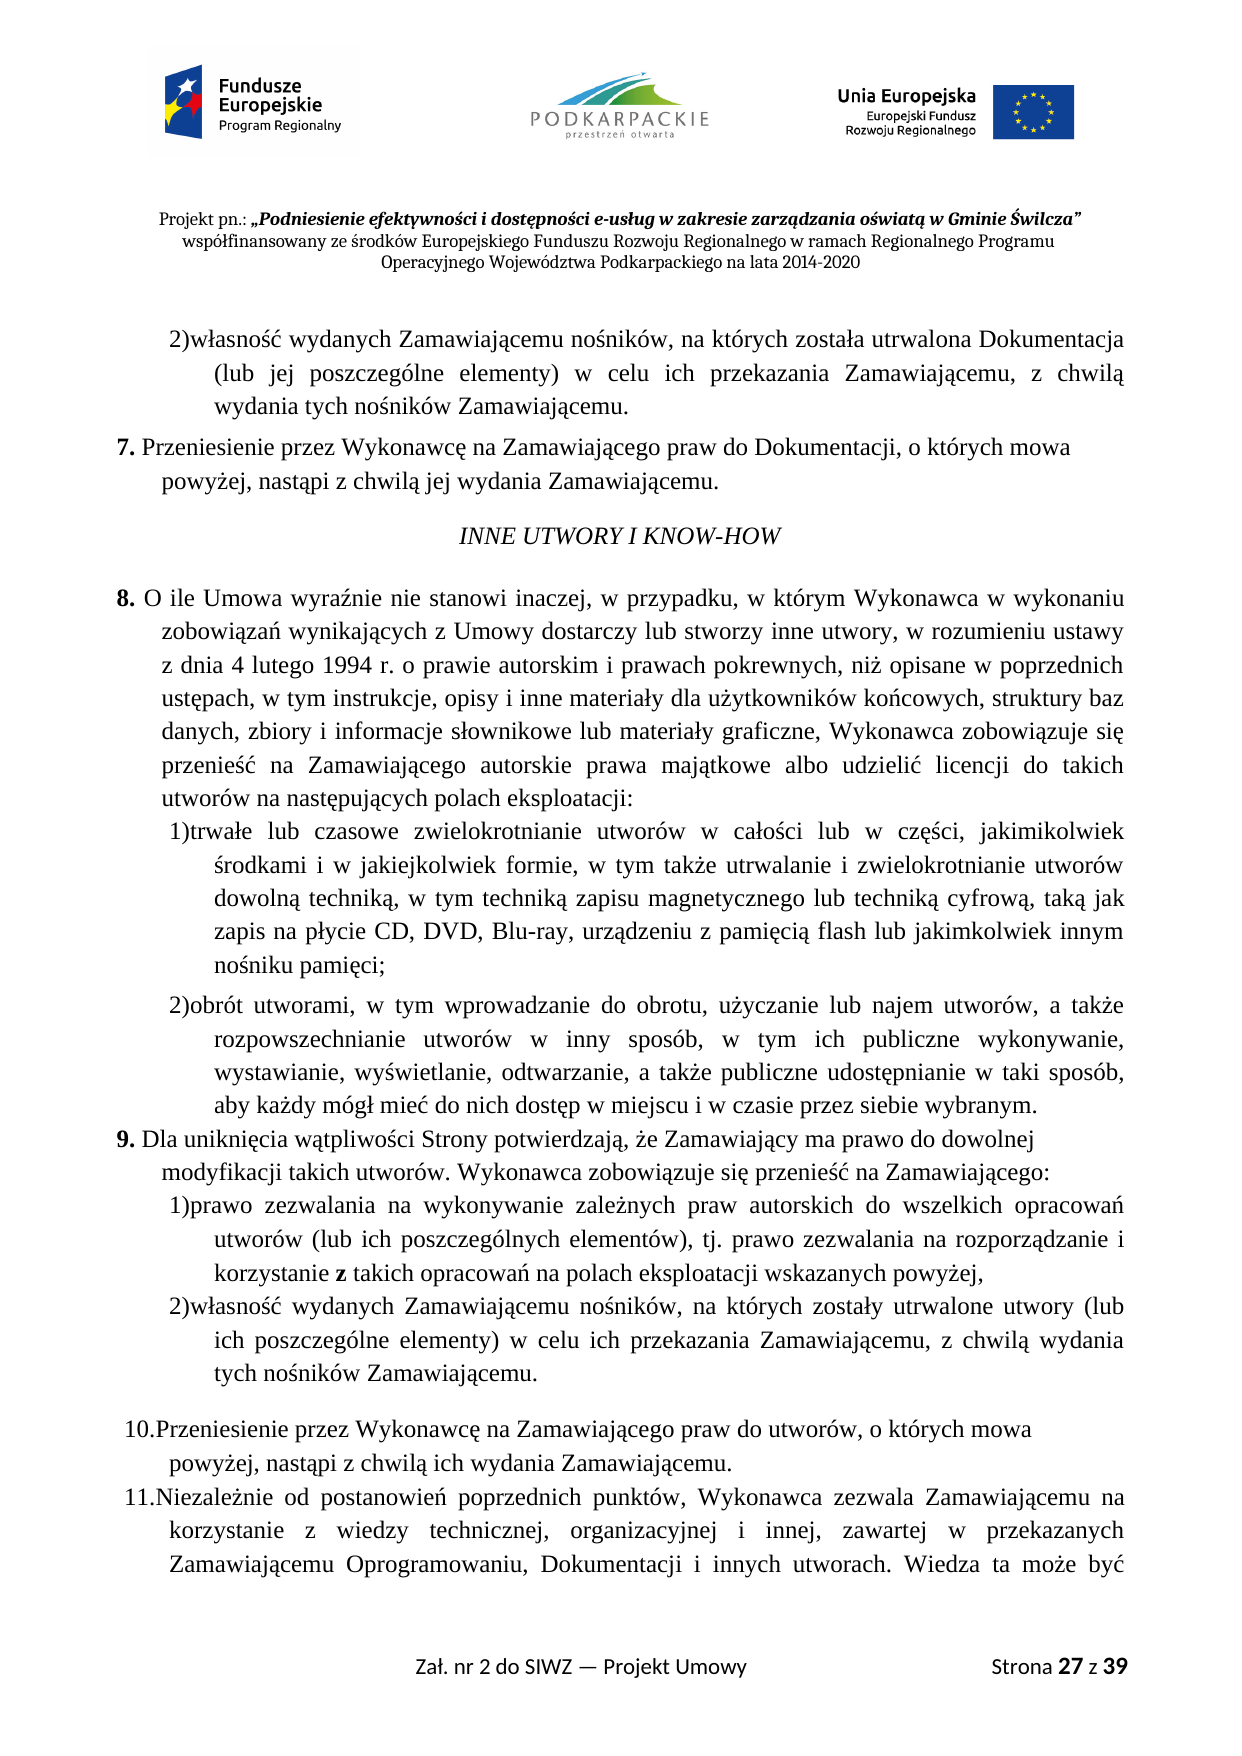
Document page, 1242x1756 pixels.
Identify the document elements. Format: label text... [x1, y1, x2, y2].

text INNE UTWORY I KNOW-HOW [109, 526, 1133, 549]
list trwałe lub czasowe zwielokrotnianie utworów w całości lub w części, jakimikolwiek środkami i w jakiejkolwiek formie, w tym także utrwalanie i zwielokrotnianie utworów dowolną techniką, w tym techniką zapisu magnetycznego lub techniką cyfrową, taką jak zapis na płycie CD, DVD, Blu-ray, urządzeniu z pamięcią flash lub jakimkolwiek innym nośniku pamięci; [169, 816, 1125, 978]
picture [820, 66, 1093, 157]
text 7. Przeniesienie przez Wykonawcę na Zamawiającego praw do Dokumentacji, o których mowa powyżej, nastąpi z chwilą jej wydania Zamawiającemu. [116, 432, 1125, 495]
picture [147, 46, 359, 157]
text 9. Dla uniknięcia wątpliwości Strony potwierdzają, że Zamawiający ma prawo do dowolnej modyfikacji takich utworów. Wykonawca zobowiązuje się przenieść na Zamawiającego: [116, 1124, 1125, 1186]
list własność wydanych Zamawiającemu nośników, na których została utrwalona Dokumentacja (lub jej poszczególne elementy) w celu ich przekazania Zamawiającemu, z chwilą wydania tych nośników Zamawiającemu. [169, 324, 1125, 420]
list obrót utworami, w tym wprowadzanie do obrotu, użyczanie lub najem utworów, a także rozpowszechnianie utworów w inny sposób, w tym ich publiczne wykonywanie, wystawianie, wyświetlanie, odtwarzanie, a także publiczne udostępnianie w taki sposób, aby każdy mógł mieć do nich dostęp w miejscu i w czasie przez siebie wybranym. [169, 991, 1125, 1119]
list Przeniesienie przez Wykonawcę na Zamawiającego praw do utworów, o których mowa powyżej, nastąpi z chwilą ich wydania Zamawiającemu. [124, 1414, 1125, 1477]
list własność wydanych Zamawiającemu nośników, na których zostały utrwalone utwory (lub ich poszczególne elementy) w celu ich przekazania Zamawiającemu, z chwilą wydania tych nośników Zamawiającemu. [169, 1291, 1125, 1387]
picture [507, 48, 732, 163]
text 8. O ile Umowa wyraźnie nie stanowi inaczej, w przypadku, w którym Wykonawca w wykonaniu zobowiązań wynikających z Umowy dostarczy lub stworzy inne utwory, w rozumieniu ustawy z dnia 4 lutego 1994 r. o prawie autorskim i prawach pokrewnych, niż opisane w poprzednich ustępach, w tym instrukcje, opisy i inne materiały dla użytkowników końcowych, struktury baz danych, zbiory i informacje słownikowe lub materiały graficzne, Wykonawca zobowiązuje się przenieść na Zamawiającego autorskie prawa majątkowe albo udzielić licencji do takich utworów na następujących polach eksploatacji: [116, 583, 1125, 812]
list prawo zezwalania na wykonywanie zależnych praw autorskich do wszelkich opracowań utworów (lub ich poszczególnych elementów), tj. prawo zezwalania na rozporządzanie i korzystanie z takich opracowań na polach eksploatacji wskazanych powyżej, [169, 1191, 1125, 1286]
